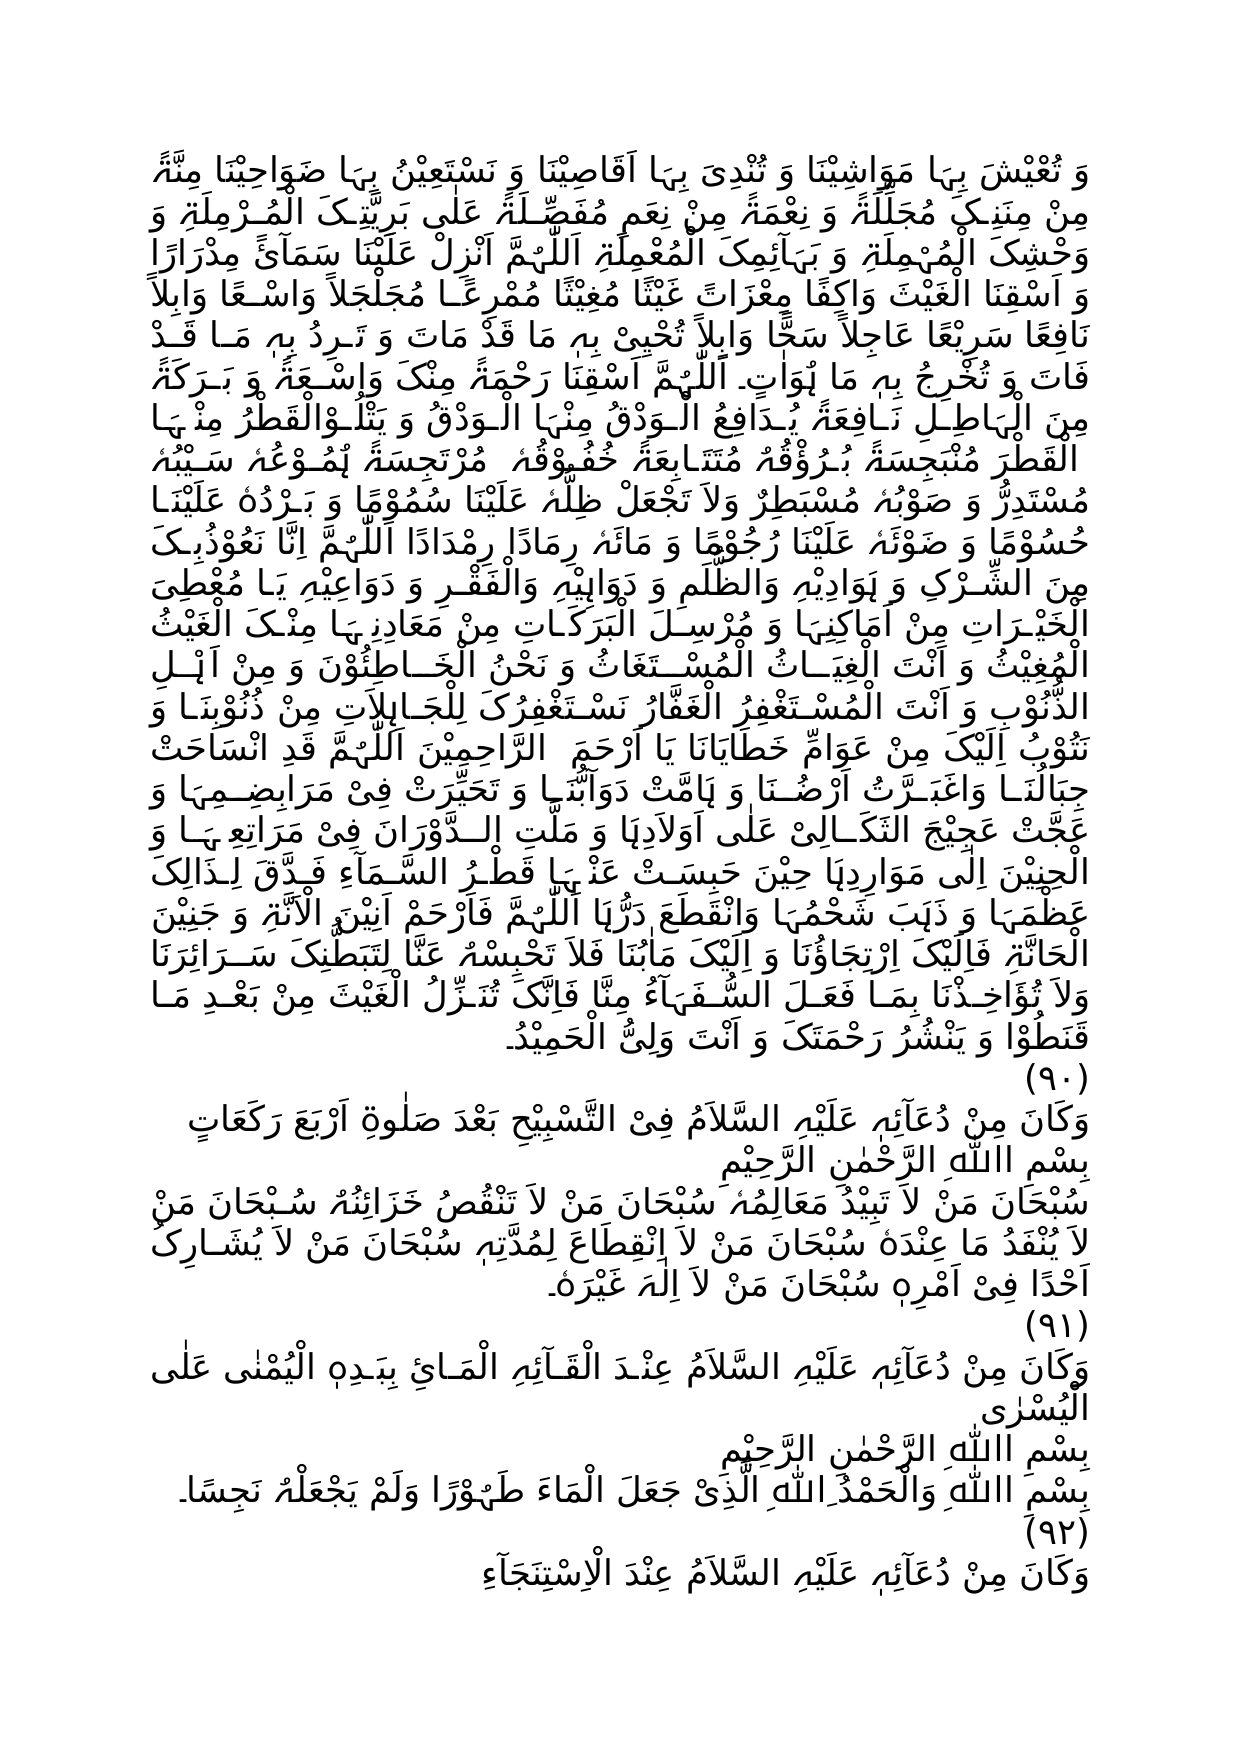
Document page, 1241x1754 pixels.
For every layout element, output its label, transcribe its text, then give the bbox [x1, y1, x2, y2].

text وَکَانَ مِنْ دُعَآئِہٖ عَلَیْہِ السَّلاَمُ عِنْدَ الْاِسْتِنَجَآءِ [150, 1552, 1090, 1594]
text (٩٠) [150, 1057, 1090, 1099]
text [150, 150, 1090, 1057]
text وَکَانَ مِنْ دُعَآئِہٖ عَلَیْہِ السَّلاَمُ فِیْ التَّسْبِیْحِ بَعْدَ صَلٰوۃِ اَرْبَعَ رَکَعَاتٍ [150, 1099, 1090, 1140]
text وَکَانَ مِنْ دُعَآئِہٖ عَلَیْہِ السَّلاَمُ عِنْدَ الْقَآئِہِ الْمَائِ بِبَدِہٖ الْیُمْنٰی عَلٰی الْیُسْرٰی [150, 1346, 1090, 1429]
text (٩٢) [150, 1511, 1090, 1552]
text سُبْحَانَ مَنْ لاَ تَبِیْدُ مَعَالِمُہٗ سُبْحَانَ مَنْ لاَ تَنْقُصُ خَزَائِنُہُ سُبْحَانَ مَنْ لاَ یُنْفَدُ مَا عِنْدَہٗ سُبْحَانَ مَنْ لاَ اِنْقِطَاعَ لِمُدَّتِہٖ سُبْحَانَ مَنْ لاَ یُشَارِکُ اَحْدًا فِیْ اَمْرِہٖ سُبْحَانَ مَنْ لاَ اِلٰہَ غَیْرَہٗ۔ [150, 1181, 1090, 1305]
text بِسْمِ اﷲِ وَالْحَمْدُ ِﷲِ الَّذِیْ جَعَلَ الْمَاءَ طَہُوْرًا وَلَمْ یَجْعَلْہُ نَجِسًا۔ [150, 1470, 1090, 1511]
text بِسْمِ اﷲِ الرَّحْمٰنِ الرَّحِیْمِ [150, 1140, 1090, 1181]
text بِسْمِ اﷲِ الرَّحْمٰنِ الرَّحِیْمِ [150, 1429, 1090, 1470]
text (٩١) [150, 1305, 1090, 1346]
